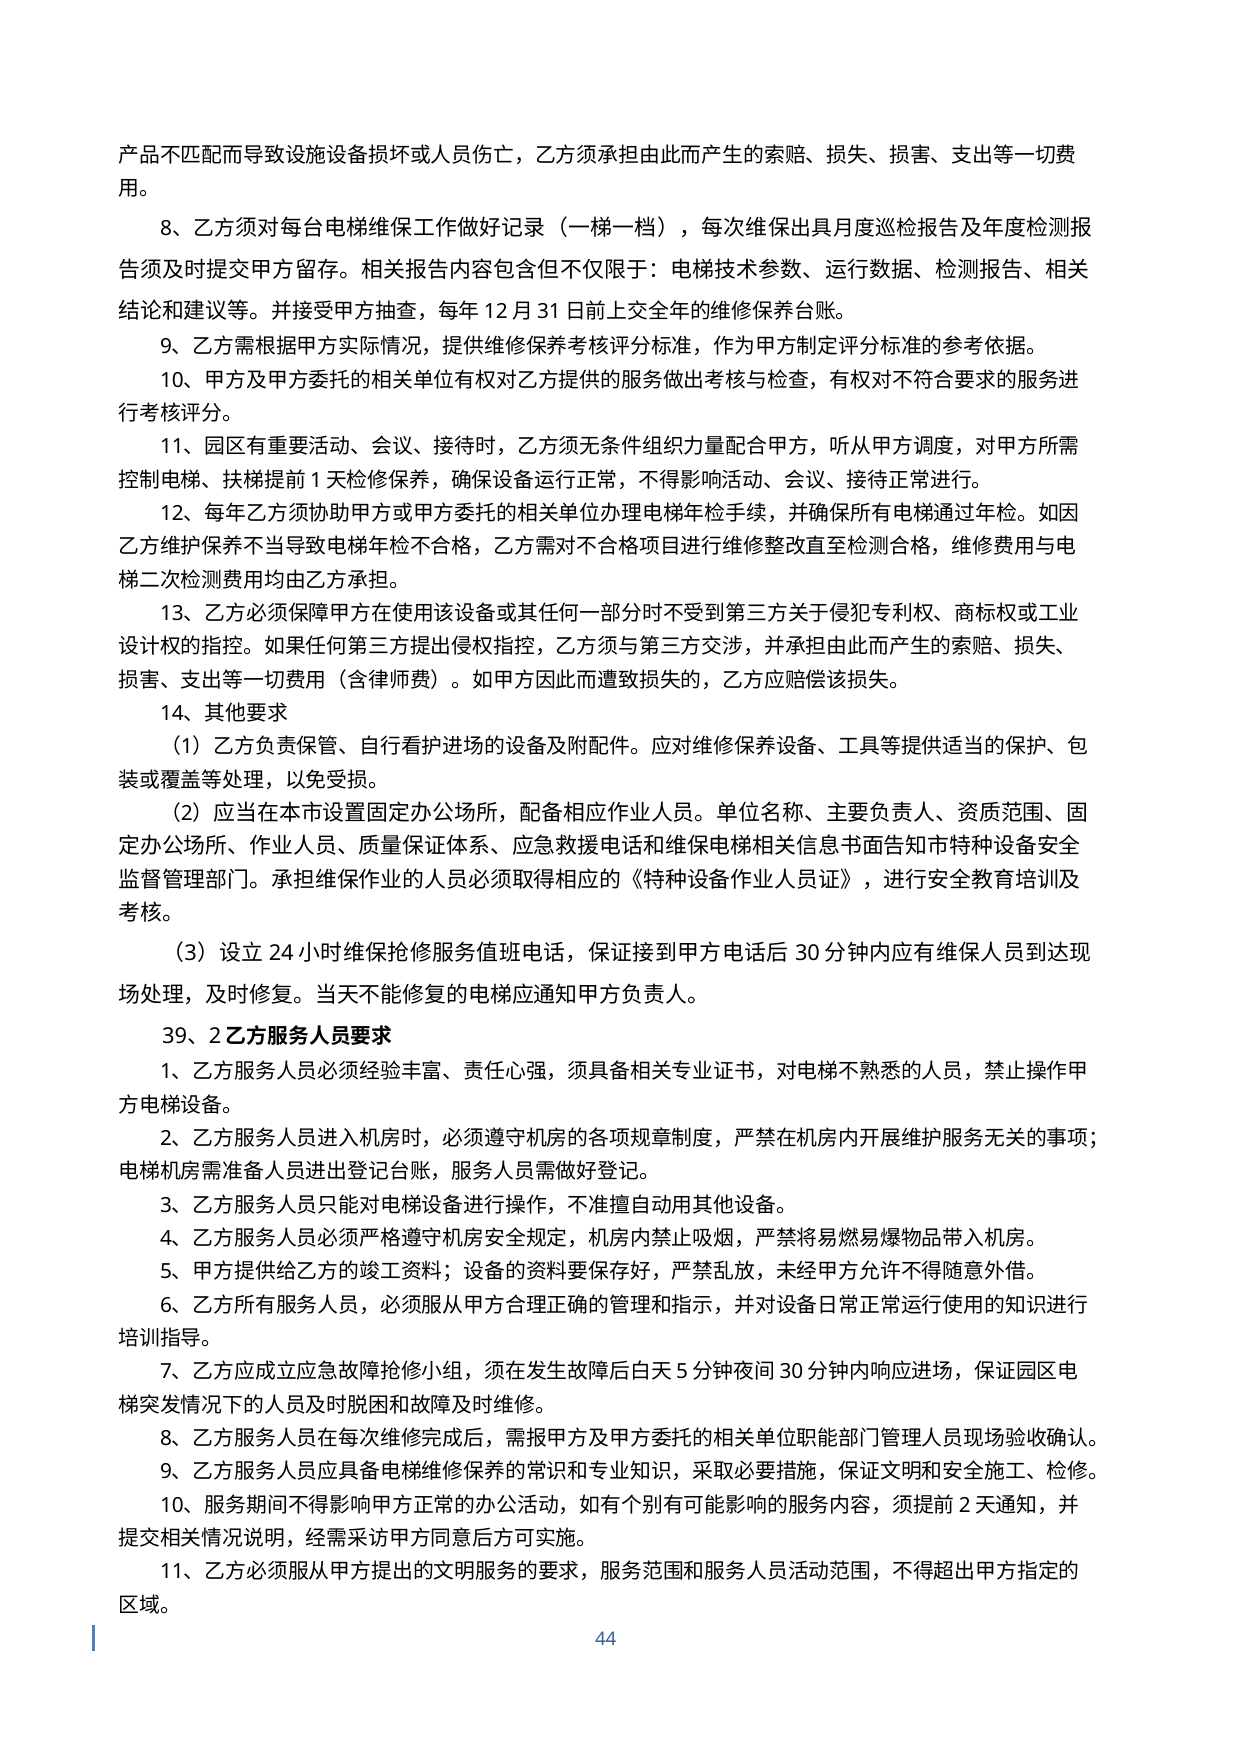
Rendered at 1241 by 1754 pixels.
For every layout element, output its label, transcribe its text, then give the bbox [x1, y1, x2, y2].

text 13、乙方必须保障甲方在使用该设备或其任何一部分时不受到第三方关于侵犯专利权、商标权或工业设计权的指控。如果任何第三方提出侵权指控，乙方须与第三方交涉，并承担由此而产生的索赔、损失、损害、支出等一切费用（含律师费）。如甲方因此而遭致损失的，乙方应赔偿该损失。 [118, 594, 1093, 694]
text 6、乙方所有服务人员，必须服从甲方合理正确的管理和指示，并对设备日常正常运行使用的知识进行培训指导。 [118, 1285, 1093, 1352]
text 10、服务期间不得影响甲方正常的办公活动，如有个别有可能影响的服务内容，须提前2天通知，并提交相关情况说明，经需采访甲方同意后方可实施。 [118, 1485, 1093, 1552]
text 9、乙方服务人员应具备电梯维修保养的常识和专业知识，采取必要措施，保证文明和安全施工、检修。 [118, 1452, 1093, 1485]
text 12、每年乙方须协助甲方或甲方委托的相关单位办理电梯年检手续，并确保所有电梯通过年检。如因乙方维护保养不当导致电梯年检不合格，乙方需对不合格项目进行维修整改直至检测合格，维修费用与电梯二次检测费用均由乙方承担。 [118, 494, 1093, 594]
text （3）设立24小时维保抢修服务值班电话，保证接到甲方电话后30分钟内应有维保人员到达现场处理，及时修复。当天不能修复的电梯应通知甲方负责人。 [118, 927, 1093, 1010]
text 8、乙方服务人员在每次维修完成后，需报甲方及甲方委托的相关单位职能部门管理人员现场验收确认。 [118, 1419, 1093, 1452]
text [118, 135, 1093, 202]
text （2）应当在本市设置固定办公场所，配备相应作业人员。单位名称、主要负责人、资质范围、固定办公场所、作业人员、质量保证体系、应急救援电话和维保电梯相关信息书面告知市特种设备安全监督管理部门。承担维保作业的人员必须取得相应的《特种设备作业人员证》，进行安全教育培训及考核。 [118, 794, 1093, 927]
text 3、乙方服务人员只能对电梯设备进行操作，不准擅自动用其他设备。 [118, 1185, 1093, 1219]
text （1）乙方负责保管、自行看护进场的设备及附配件。应对维修保养设备、工具等提供适当的保护、包装或覆盖等处理，以免受损。 [118, 727, 1093, 794]
text 7、乙方应成立应急故障抢修小组，须在发生故障后白天5分钟夜间30分钟内响应进场，保证园区电梯突发情况下的人员及时脱困和故障及时维修。 [118, 1352, 1093, 1419]
text 5、甲方提供给乙方的竣工资料；设备的资料要保存好，严禁乱放，未经甲方允许不得随意外借。 [118, 1252, 1093, 1285]
text 9、乙方需根据甲方实际情况，提供维修保养考核评分标准，作为甲方制定评分标准的参考依据。 [118, 327, 1093, 360]
text 11、乙方必须服从甲方提出的文明服务的要求，服务范围和服务人员活动范围，不得超出甲方指定的区域。 [118, 1552, 1093, 1619]
text 39、2乙方服务人员要求 [118, 1010, 1093, 1052]
text 2、乙方服务人员进入机房时，必须遵守机房的各项规章制度，严禁在机房内开展维护服务无关的事项；电梯机房需准备人员进出登记台账，服务人员需做好登记。 [118, 1119, 1093, 1185]
text 8、乙方须对每台电梯维保工作做好记录（一梯一档），每次维保出具月度巡检报告及年度检测报告须及时提交甲方留存。相关报告内容包含但不仅限于：电梯技术参数、运行数据、检测报告、相关结论和建议等。并接受甲方抽查，每年12月31日前上交全年的维修保养台账。 [118, 202, 1093, 327]
text 11、园区有重要活动、会议、接待时，乙方须无条件组织力量配合甲方，听从甲方调度，对甲方所需控制电梯、扶梯提前1天检修保养，确保设备运行正常，不得影响活动、会议、接待正常进行。 [118, 427, 1093, 494]
text 10、甲方及甲方委托的相关单位有权对乙方提供的服务做出考核与检查，有权对不符合要求的服务进行考核评分。 [118, 360, 1093, 427]
text 14、其他要求 [118, 694, 1093, 727]
text 4、乙方服务人员必须严格遵守机房安全规定，机房内禁止吸烟，严禁将易燃易爆物品带入机房。 [118, 1219, 1093, 1252]
text 1、乙方服务人员必须经验丰富、责任心强，须具备相关专业证书，对电梯不熟悉的人员，禁止操作甲方电梯设备。 [118, 1052, 1093, 1119]
